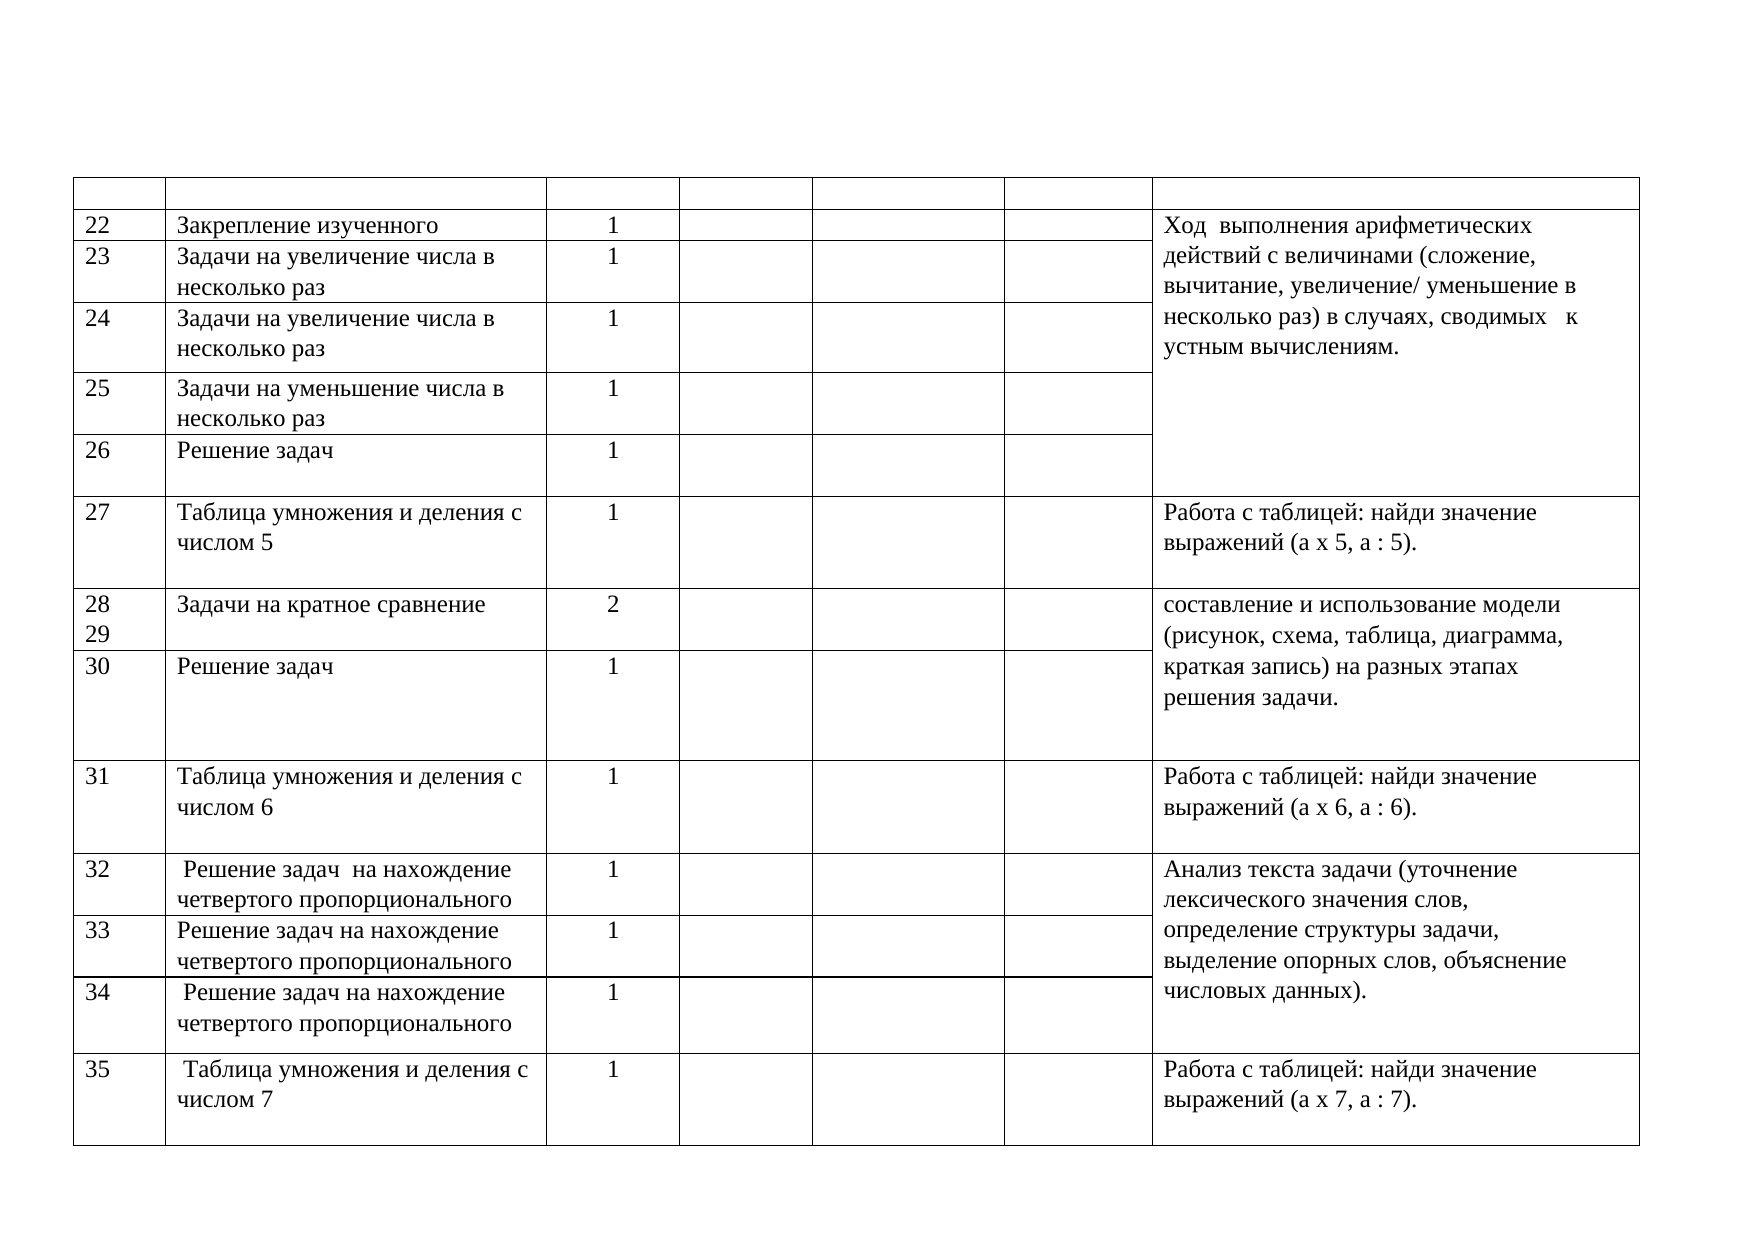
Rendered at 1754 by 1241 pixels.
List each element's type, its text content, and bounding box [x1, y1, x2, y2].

table_cell [1005, 916, 1152, 976]
table_cell 1 [547, 916, 679, 976]
table_cell [680, 303, 812, 372]
table_cell 26 [74, 435, 165, 496]
table_cell [813, 241, 1004, 302]
table_cell [680, 854, 812, 914]
table_cell [813, 497, 1004, 588]
table_cell [813, 303, 1004, 372]
table_cell [813, 761, 1004, 853]
table_cell Таблица умножения и деления с числом 5 [166, 497, 546, 588]
table_cell Задачи на увеличение числа в несколько раз [166, 303, 546, 372]
table_cell Таблица умножения и деления с числом 7 [166, 1054, 546, 1145]
table_cell Закрепление изученного [166, 210, 546, 240]
table_cell составление и использование модели (рисунок, схема, таблица, диаграмма, краткая запись) на разных этапах решения задачи. [1153, 589, 1639, 760]
table_cell [1005, 210, 1152, 240]
table_cell [1005, 241, 1152, 302]
table_cell [813, 178, 1004, 209]
table_cell [813, 651, 1004, 760]
table_cell Работа с таблицей: найди значение выражений (a x 5, а : 5). [1153, 497, 1639, 588]
table_cell 1 [547, 435, 679, 496]
table_cell [680, 651, 812, 760]
table_cell 33 [74, 916, 165, 976]
table_cell 1 [547, 497, 679, 588]
table_cell [1005, 761, 1152, 853]
table_cell Ход выполнения арифметических действий с величинами (сложение, вычитание, увеличение/ уменьшение в несколько раз) в случаях, сводимых к устным вычислениям. [1153, 210, 1639, 496]
table_cell [680, 241, 812, 302]
table_cell Задачи на кратное сравнение [166, 589, 546, 650]
table_cell 1 [547, 761, 679, 853]
table_cell 23 [74, 241, 165, 302]
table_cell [1153, 178, 1639, 209]
table_cell Работа с таблицей: найди значение выражений (a x 6, а : 6). [1153, 761, 1639, 853]
table_cell [813, 1054, 1004, 1145]
table_cell [1005, 978, 1152, 1053]
table_cell Решение задач [166, 435, 546, 496]
table_cell 1 [547, 241, 679, 302]
table_cell 34 [74, 978, 165, 1053]
table_cell [813, 978, 1004, 1053]
table_cell [680, 916, 812, 976]
table_cell 32 [74, 854, 165, 914]
table_cell 2 [547, 589, 679, 650]
table_cell 1 [547, 303, 679, 372]
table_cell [166, 178, 546, 209]
table_cell 25 [74, 373, 165, 434]
table_cell [1005, 178, 1152, 209]
table_cell 21 [74, 178, 165, 209]
table_cell [680, 761, 812, 853]
table_cell 1 [547, 651, 679, 760]
table_cell 1 [547, 373, 679, 434]
table_cell Таблица умножения и деления с числом 6 [166, 761, 546, 853]
table_cell [1005, 589, 1152, 650]
table_cell [680, 1054, 812, 1145]
table_cell 35 [74, 1054, 165, 1145]
table_cell [680, 497, 812, 588]
table_cell [813, 916, 1004, 976]
table_cell [680, 435, 812, 496]
table_cell 1 [547, 854, 679, 914]
table_cell [680, 210, 812, 240]
table_cell [813, 210, 1004, 240]
table_cell [1005, 373, 1152, 434]
table_cell 1 [547, 210, 679, 240]
table_cell 30 [74, 651, 165, 760]
table_cell [813, 373, 1004, 434]
table_cell Решение задач на нахождение четвертого пропорционального [166, 916, 546, 976]
table_cell Задачи на уменьшение числа в несколько раз [166, 373, 546, 434]
table_cell 27 [74, 497, 165, 588]
table_cell [1005, 854, 1152, 914]
table_cell 1 [547, 978, 679, 1053]
table_cell [1005, 303, 1152, 372]
table_cell 1 [547, 1054, 679, 1145]
table_cell Работа с таблицей: найди значение выражений (a x 7, а : 7). [1153, 1054, 1639, 1145]
table_cell [813, 854, 1004, 914]
table_cell Решение задач [166, 651, 546, 760]
table_cell Решение задач на нахождение четвертого пропорционального [166, 978, 546, 1053]
table_cell 28 29 [74, 589, 165, 650]
table_cell [680, 589, 812, 650]
table_cell [680, 373, 812, 434]
table_cell 22 [74, 210, 165, 240]
table_cell [813, 589, 1004, 650]
table_cell 24 [74, 303, 165, 372]
table_cell [1005, 497, 1152, 588]
table_cell [680, 978, 812, 1053]
table_cell [1005, 435, 1152, 496]
table_cell 31 [74, 761, 165, 853]
table_cell [680, 178, 812, 209]
table_cell [1005, 651, 1152, 760]
table_cell Решение задач на нахождение четвертого пропорционального [166, 854, 546, 914]
table_cell 1 [547, 178, 679, 209]
table_cell Анализ текста задачи (уточнение лексического значения слов, определение структуры задачи, выделение опорных слов, объяснение числовых данных). [1153, 854, 1639, 1053]
table_cell Задачи на увеличение числа в несколько раз [166, 241, 546, 302]
table_cell [813, 435, 1004, 496]
table_cell [1005, 1054, 1152, 1145]
